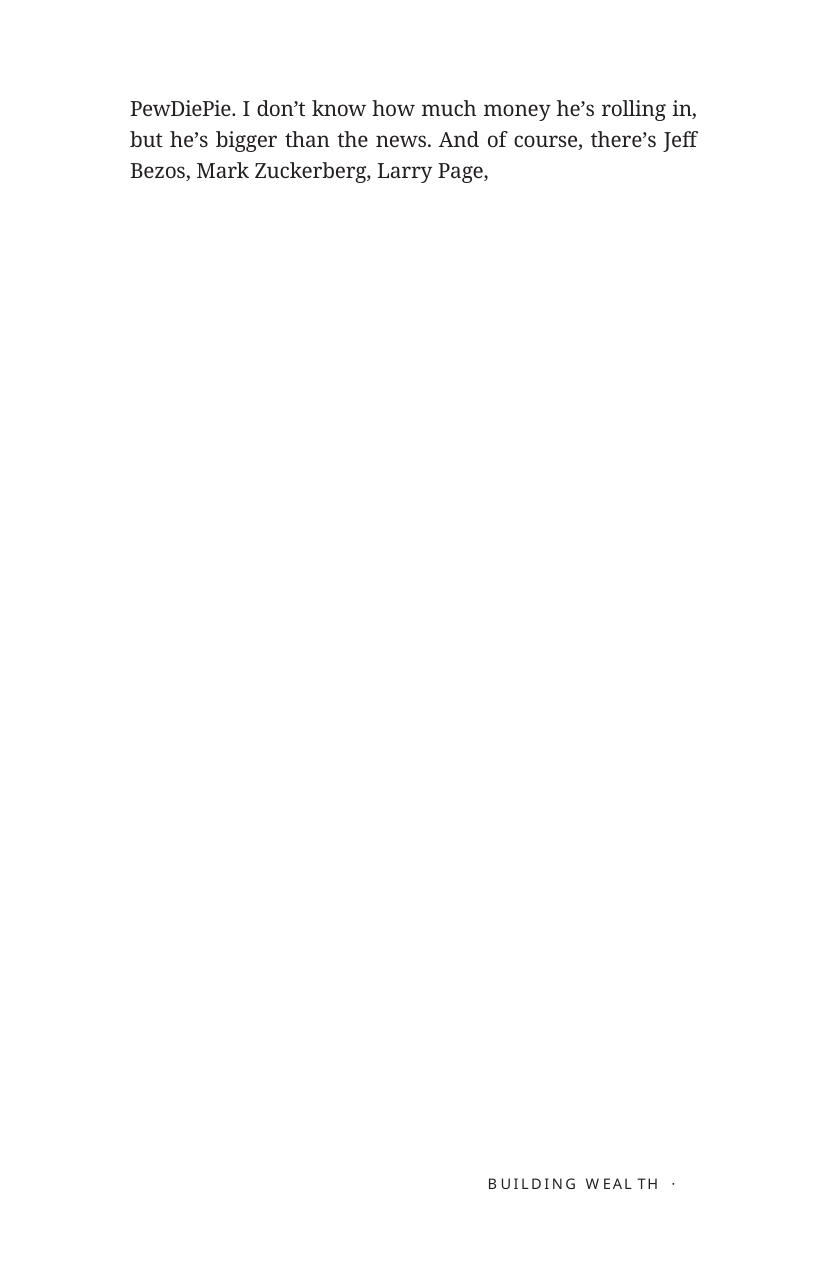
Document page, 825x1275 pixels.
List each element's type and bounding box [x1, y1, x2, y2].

text [130, 94, 698, 185]
